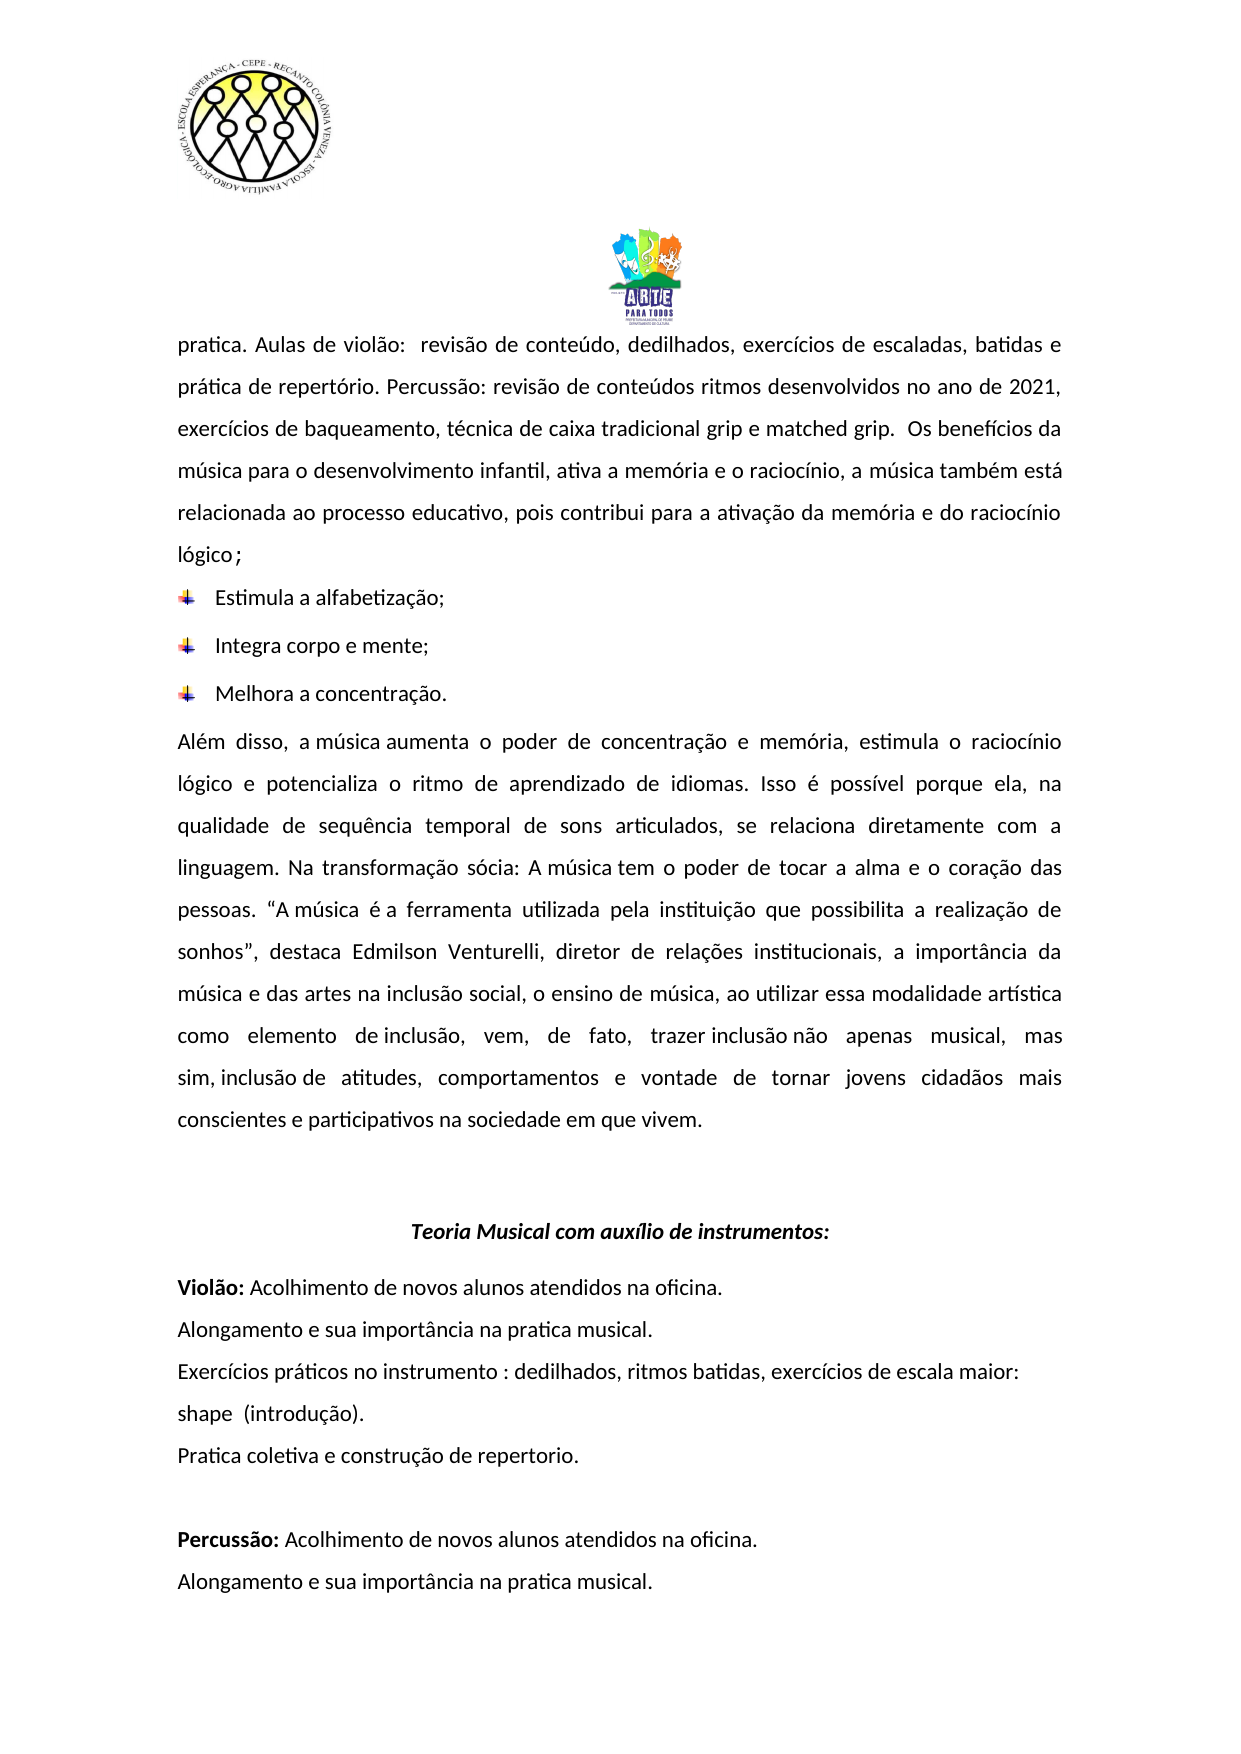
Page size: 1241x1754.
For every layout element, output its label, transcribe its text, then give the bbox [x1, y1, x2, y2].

text Percussão: Acolhimento de novos alunos atendidos na oficina. [177, 1525, 1063, 1553]
list Estimula a alfabetização; [177, 583, 1063, 611]
text Além disso, a música aumenta o poder de concentração e memória, estimula o raciocínio lógico e potencializa o ritmo de aprendizado de idiomas. Isso é possível porque ela, na qualidade de sequência temporal de sons articulados, se relaciona diretamente com a linguagem. Na transformação sócia: A música tem o poder de tocar a alma e o coração das pessoas. “A música é a ferramenta utilizada pela instituição que possibilita a realização de sonhos”, destaca Edmilson Venturelli, diretor de relações institucionais, a importância da música e das artes na inclusão social, o ensino de música, ao utilizar essa modalidade artística como elemento de inclusão, vem, de fato, trazer inclusão não apenas musical, mas sim, inclusão de atitudes, comportamentos e vontade de tornar jovens cidadãos mais conscientes e participativos na sociedade em que vivem. [177, 727, 1063, 1133]
list Melhora a concentração. [177, 679, 1063, 707]
list Integra corpo e mente; [177, 631, 1063, 659]
text Teoria Musical com auxílio de instrumentos: [177, 1217, 1063, 1245]
picture [178, 684, 195, 702]
picture [177, 57, 335, 199]
picture [178, 588, 195, 605]
picture [178, 636, 195, 654]
text Alongamento e sua importância na pratica musical. [177, 1315, 1063, 1343]
text Alongamento e sua importância na pratica musical. [177, 1567, 1063, 1595]
picture [605, 226, 684, 325]
text Pratica coletiva e construção de repertorio. [177, 1441, 1063, 1469]
text Exercícios práticos no instrumento : dedilhados, ritmos batidas, exercícios de escala maior: shape (introdução). [177, 1357, 1063, 1427]
text Violão: Acolhimento de novos alunos atendidos na oficina. [177, 1273, 1063, 1301]
